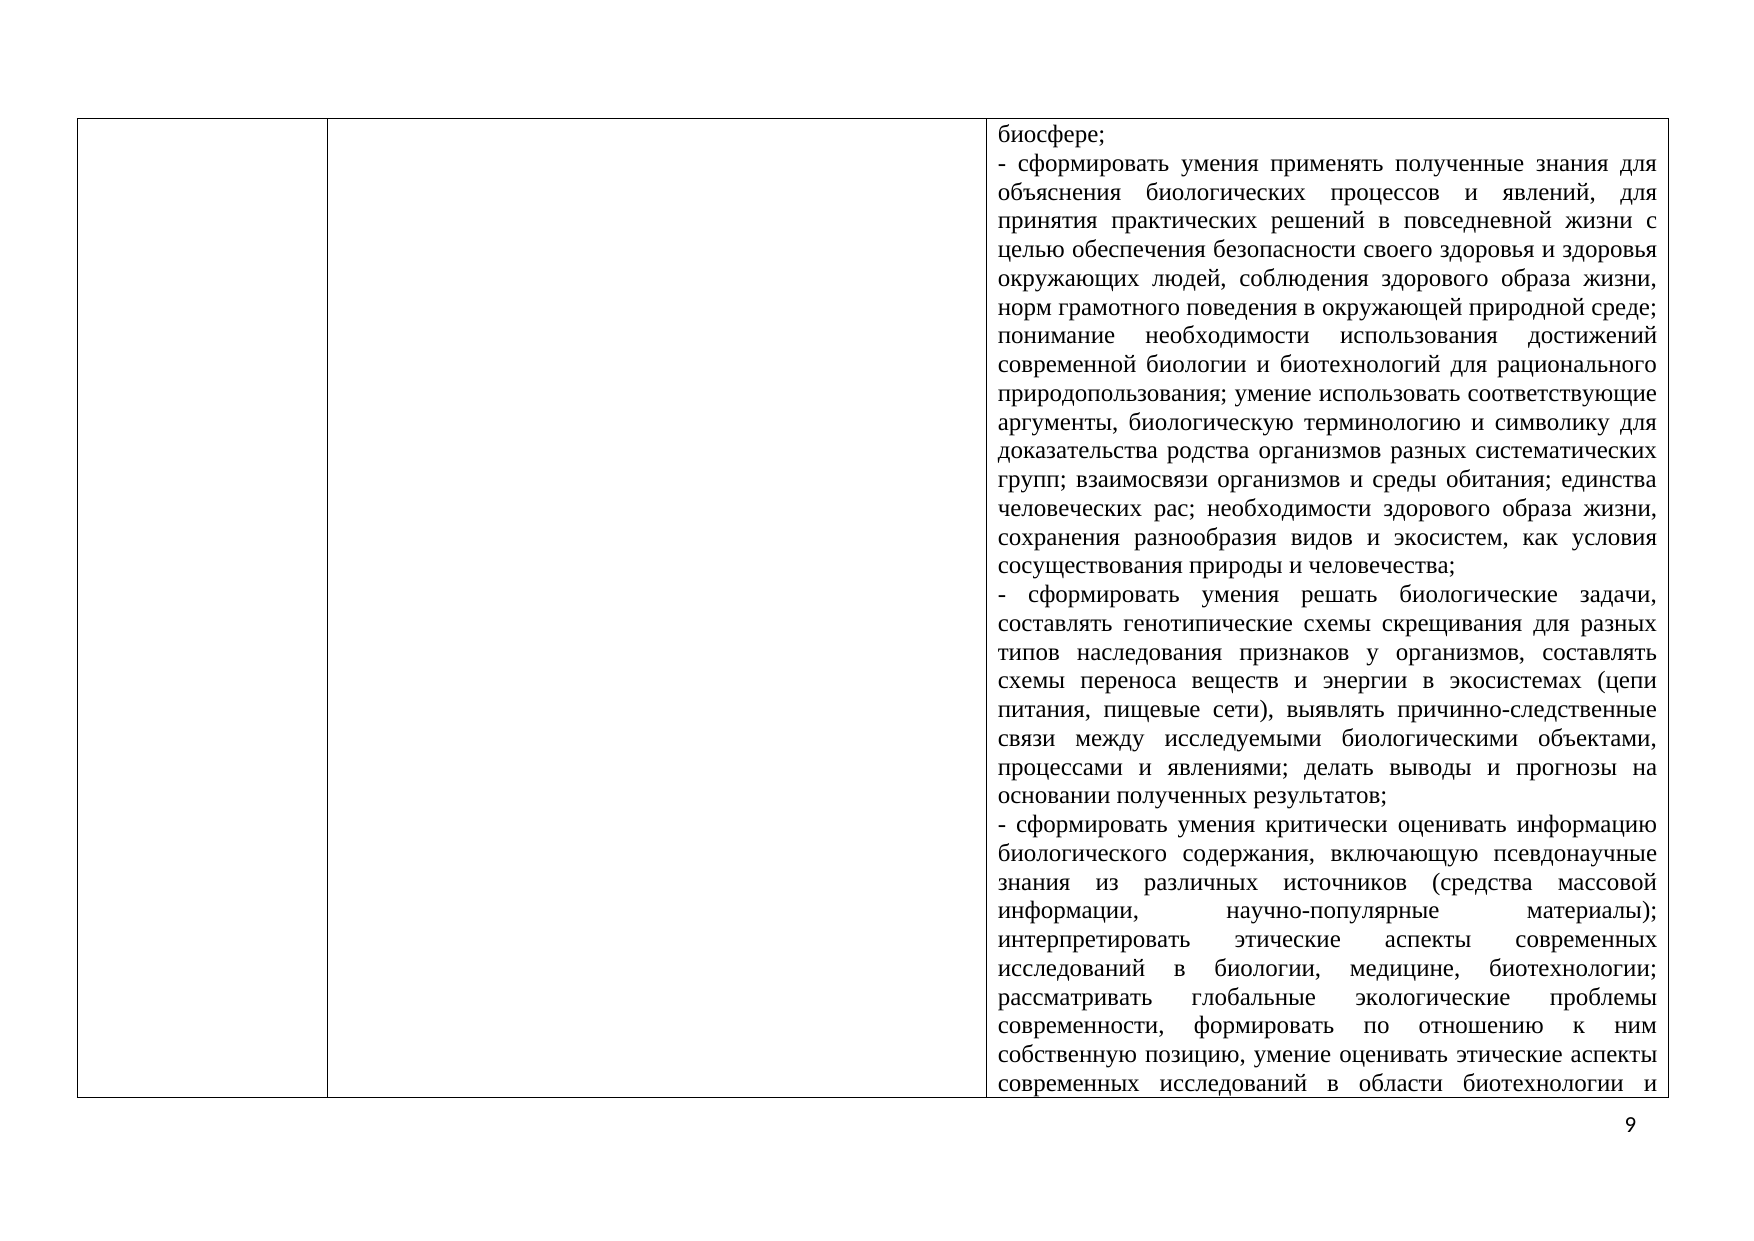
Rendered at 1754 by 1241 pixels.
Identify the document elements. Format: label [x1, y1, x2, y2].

table_cell [328, 119, 986, 1097]
table_cell [987, 119, 1668, 1097]
table_cell [78, 119, 327, 1097]
